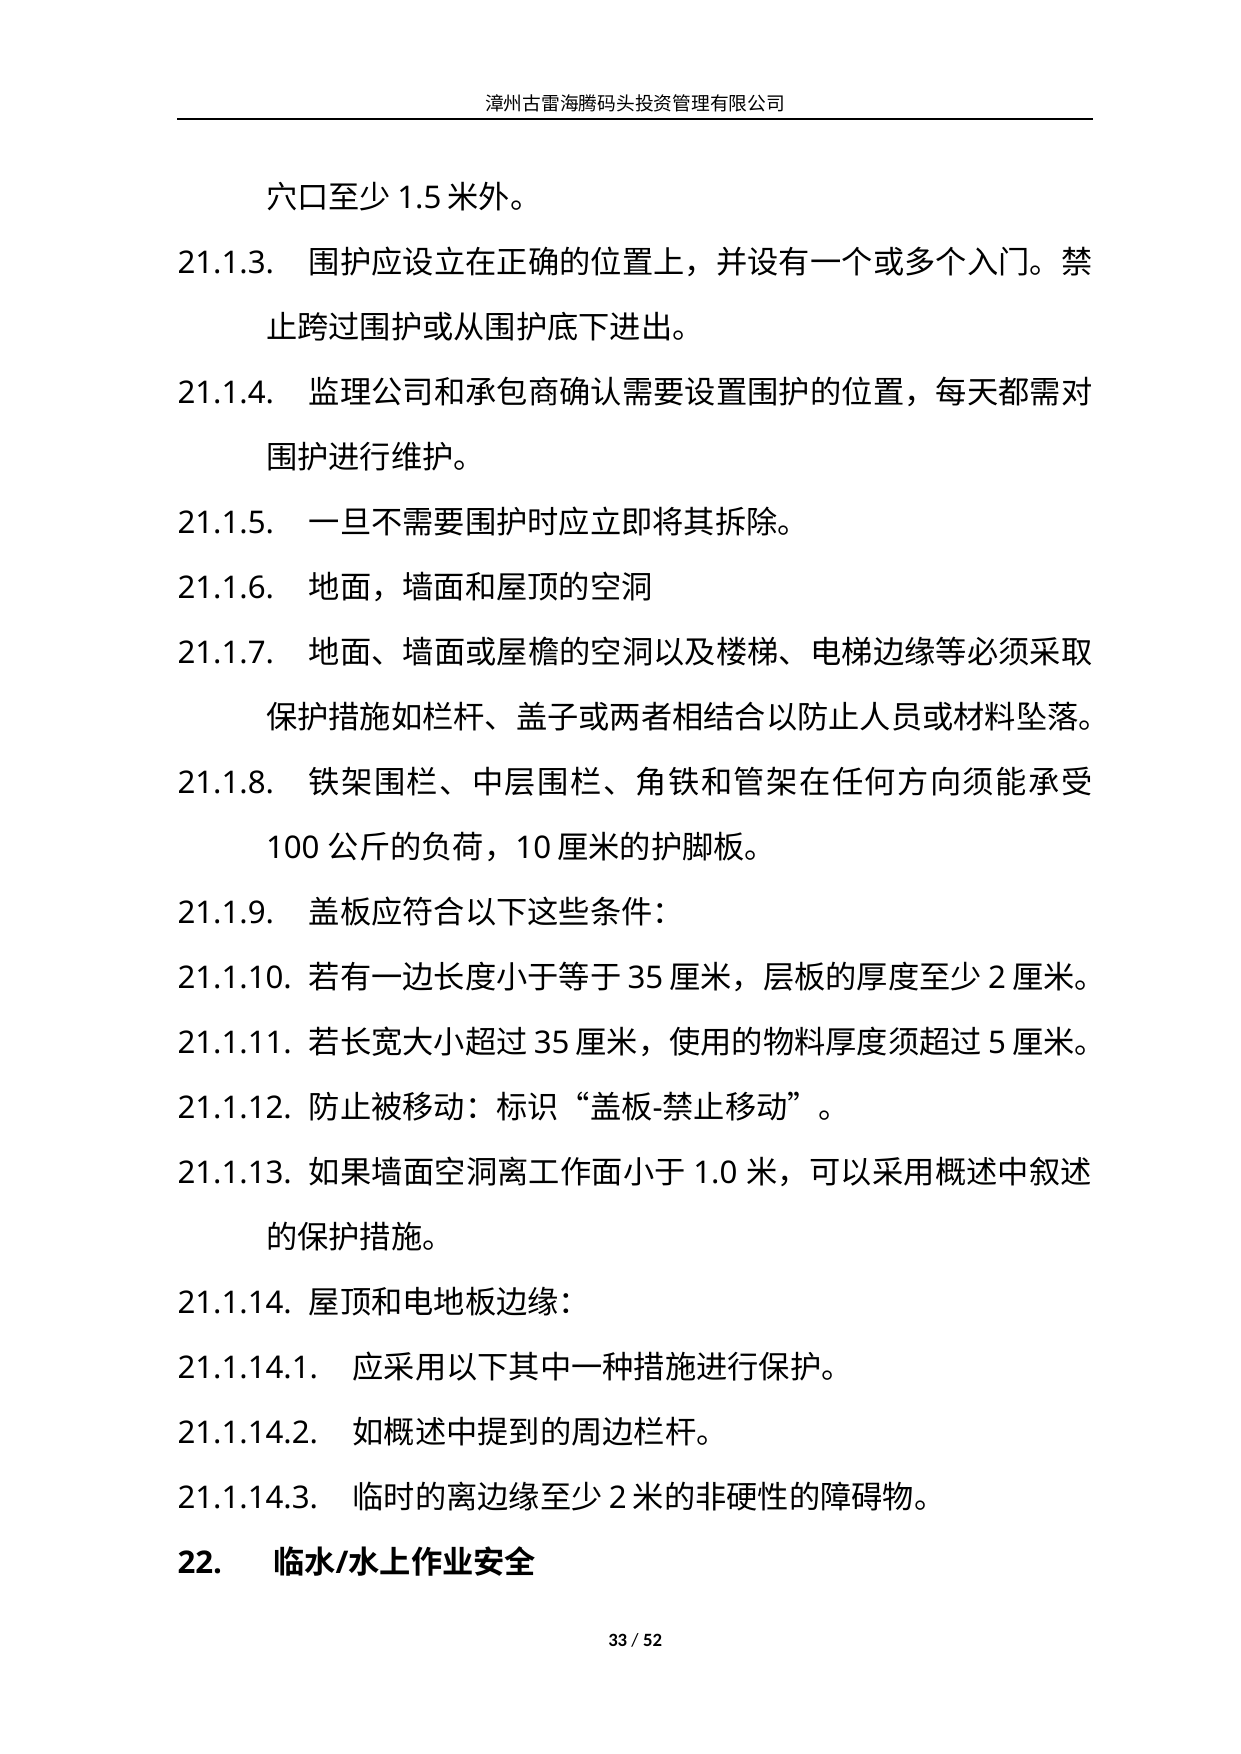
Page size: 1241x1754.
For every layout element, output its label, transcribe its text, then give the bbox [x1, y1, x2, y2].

list 监理公司和承包商确认需要设置围护的位置，每天都需对围护进行维护。 [177, 357, 1093, 487]
list 若有一边长度小于等于，层板的厚度至少。 [177, 942, 1093, 1007]
list 盖板应符合以下这些条件： [177, 877, 1093, 942]
list 围护应设立在正确的位置上，并设有一个或多个入门。禁止跨过围护或从围护底下进出。 [177, 227, 1093, 357]
list 地面，墙面和屋顶的空洞 [177, 552, 1093, 617]
list 一旦不需要围护时应立即将其拆除。 [177, 487, 1093, 552]
list 如果墙面空洞离工作面小于，可以采用概述中叙述的保护措施。 [177, 1137, 1093, 1267]
list 若长宽大小超过，使用的物料厚度须超过。 [177, 1007, 1093, 1072]
list 临水/水上作业安全 [177, 1527, 1093, 1592]
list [177, 162, 1093, 227]
list 地面、墙面或屋檐的空洞以及楼梯、电梯边缘等必须采取保护措施如栏杆、盖子或两者相结合以防止人员或材料坠落。 [177, 617, 1093, 747]
list 如概述中提到的周边栏杆。 [177, 1397, 1093, 1462]
list 铁架围栏、中层围栏、角铁和管架在任何方向须能承受的负荷，的护脚板。 [177, 747, 1093, 877]
list 临时的离边缘至少的非硬性的障碍物。 [177, 1462, 1093, 1527]
list 屋顶和电地板边缘： [177, 1267, 1093, 1332]
list 应采用以下其中一种措施进行保护。 [177, 1332, 1093, 1397]
list 防止被移动：标识“盖板-禁止移动”。 [177, 1072, 1093, 1137]
